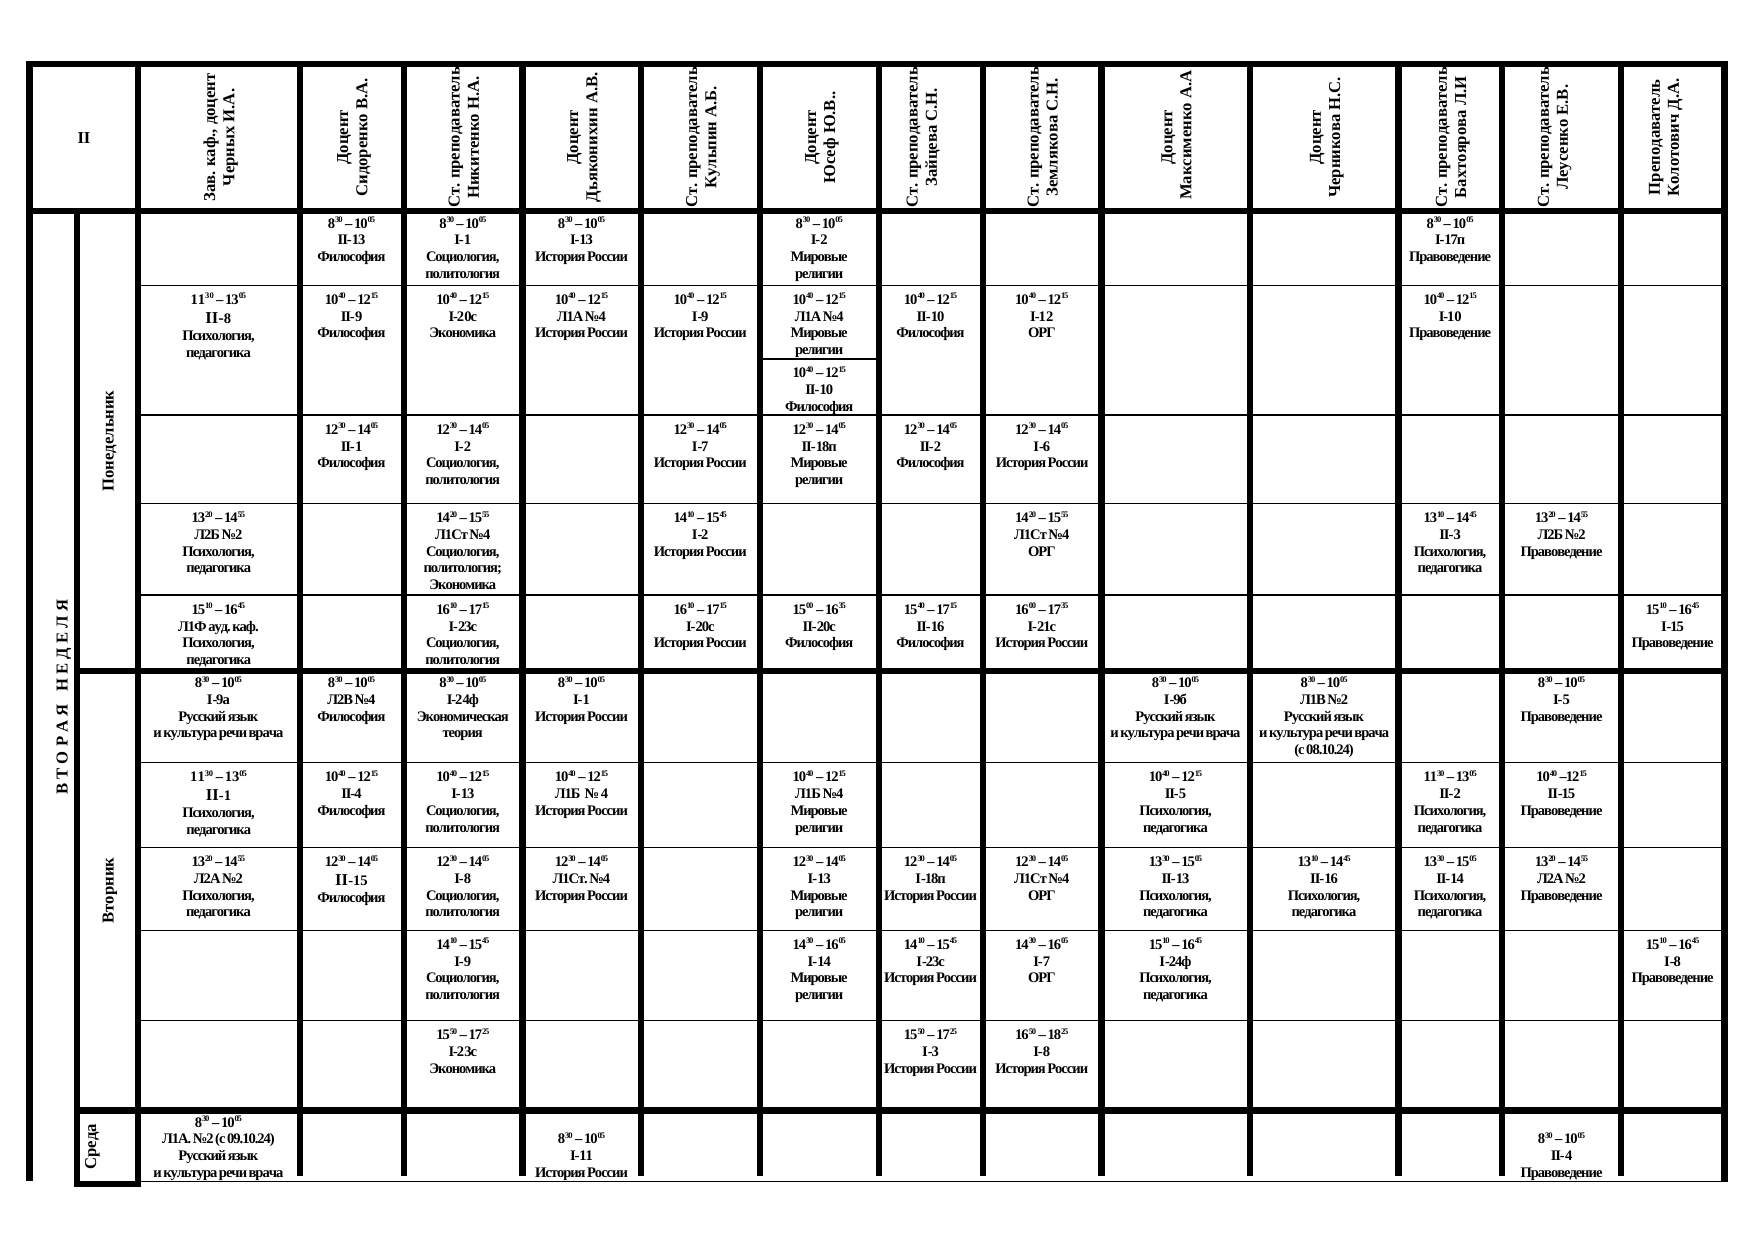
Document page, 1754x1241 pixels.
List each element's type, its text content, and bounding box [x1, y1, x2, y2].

table_cell [1624, 674, 1721, 762]
table_cell 1230 – 1405 I-2 Социология, политология [407, 416, 519, 503]
table_cell Среда [80, 1114, 135, 1181]
table_cell 1410 – 1545 I-9 Социология, политология [407, 931, 519, 1019]
table_cell 1510 – 1645 Л1Ф ауд. каф. Психология, педагогика [141, 596, 297, 668]
table_cell [1105, 214, 1247, 284]
table_cell [1253, 214, 1395, 284]
table_cell 1040 – 1215 I-10 Правоведение [1402, 286, 1499, 414]
table_header Доцент Сидоренко В.А. [303, 67, 401, 208]
table_cell 830 – 1005 I-11 История России [523, 1114, 641, 1181]
table_cell [141, 1021, 297, 1107]
table_cell [641, 1114, 760, 1181]
table_cell 1040 – 1215 I-9 История России [644, 286, 757, 414]
table_cell 1130 – 1305 II-8 Психология, педагогика [141, 286, 297, 414]
table_cell Вторник [80, 674, 135, 1107]
table_cell [1624, 1021, 1721, 1107]
table_cell 830 – 1005 I-1 Социология, политология [407, 214, 519, 284]
table_cell 1320 – 1455 Л2А №2 Правоведение [1505, 848, 1618, 929]
table_cell 1310 – 1445 II-16 Психология, педагогика [1253, 848, 1395, 929]
table_cell [1105, 596, 1247, 668]
table_header Доцент Юсеф Ю.В.. [763, 67, 876, 208]
table_cell [1621, 1114, 1721, 1181]
table_cell 1230 – 1405 II-1 Философия [303, 416, 401, 503]
table_header ІІ [33, 67, 135, 208]
table_cell Понедельник [80, 214, 135, 668]
table_cell [1105, 416, 1247, 503]
table_cell 1410 – 1545 I-2 История России [644, 504, 757, 594]
table_cell [1253, 504, 1395, 594]
table_cell 1040 – 1215 Л1А №4 Мировые религии [763, 286, 876, 358]
table_cell 1550 – 1725 I-3 История России [882, 1021, 980, 1107]
table_cell 1420 – 1555 Л1Ст №4 Социология, политология; Экономика [407, 504, 519, 594]
table_cell 1320 – 1455 Л2Б №2 Правоведение [1505, 504, 1618, 594]
table_cell В Т О Р А Я Н Е Д Е Л Я [33, 214, 74, 1181]
table_header Ст. преподаватель Зайцева С.Н. [882, 67, 980, 208]
table_cell 1040 – 1215 II-10 Философия [763, 360, 876, 414]
table_cell [1253, 416, 1395, 503]
table_cell [644, 1021, 757, 1107]
table_cell [644, 214, 757, 284]
table_cell 1610 – 1715 I-23с Социология, политология [407, 596, 519, 668]
table_cell [1402, 416, 1499, 503]
table_header Ст. преподаватель Никитенко Н.А. [407, 67, 519, 208]
table_cell [879, 1114, 983, 1181]
table_header Ст. преподаватель Бахтоярова Л.И [1402, 67, 1499, 208]
table_cell [882, 504, 980, 594]
table_cell 1430 – 1605 I-7 ОРГ [986, 931, 1098, 1019]
table_cell 1230 – 1405 II-15 Философия [303, 848, 401, 929]
table_cell 1230 – 1405 Л1Ст. №4 История России [526, 848, 638, 929]
table_header Преподаватель Колотович Д.А. [1624, 67, 1721, 208]
table_cell 1600 – 1735 I-21с История России [986, 596, 1098, 668]
table_cell [303, 504, 401, 594]
table_cell 1420 – 1555 Л1Ст №4 ОРГ [986, 504, 1098, 594]
table_cell [882, 214, 980, 284]
table_header Ст. преподаватель Кульпин А.Б. [644, 67, 757, 208]
table_cell 1040 – 1215 Л1Б № 4 История России [526, 763, 638, 847]
table_cell [1505, 416, 1618, 503]
table_cell [1624, 504, 1721, 594]
table_cell 830 – 1005 I-2 Мировые религии [763, 214, 876, 284]
table_cell [1253, 1021, 1395, 1107]
table_cell [303, 596, 401, 668]
table_cell 1040 – 1215 II-10 Философия [882, 286, 980, 414]
table_cell 1230 – 1405 Л1Ст №4 ОРГ [986, 848, 1098, 929]
table_cell [1402, 674, 1499, 762]
table_cell 1040 – 1215 I-20с Экономика [407, 286, 519, 414]
table_cell 1230 – 1405 II-2 Философия [882, 416, 980, 503]
table_cell 830 – 1005 I-24ф Экономическая теория [407, 674, 519, 762]
table_header Доцент Дьяконихин А.В. [526, 67, 638, 208]
table_cell 1040 – 1215 II-5 Психология, педагогика [1105, 763, 1247, 847]
table_cell [303, 1021, 401, 1107]
table_cell [1399, 1114, 1502, 1181]
table_cell 830 – 1005 II-13 Философия [303, 214, 401, 284]
table_cell [760, 1114, 879, 1181]
table_cell 1040 – 1215 Л1Б №4 Мировые религии [763, 763, 876, 847]
table_cell 1230 – 1405 II-18п Мировые религии [763, 416, 876, 503]
table_cell [404, 1114, 522, 1181]
table_cell 1550 – 1725 I-23с Экономика [407, 1021, 519, 1107]
table_cell [882, 674, 980, 762]
table_cell [1624, 416, 1721, 503]
table_cell 1130 – 1305 II-1 Психология, педагогика [141, 763, 297, 847]
table_cell 830 – 1005 I-5 Правоведение [1505, 674, 1618, 762]
table_cell 830 – 1005 I-9б Русский язык и культура речи врача [1105, 674, 1247, 762]
table_cell 1040 – 1215 I-12 ОРГ [986, 286, 1098, 414]
table_cell [1105, 504, 1247, 594]
table_cell 1230 – 1405 I-8 Социология, политология [407, 848, 519, 929]
table_cell 1410 – 1545 I-23с История России [882, 931, 980, 1019]
table_cell [1253, 763, 1395, 847]
table_cell [1624, 763, 1721, 847]
table_cell 830 – 1005 Л1А. №2 (с 09.10.24) Русский язык и культура речи врача [141, 1114, 300, 1181]
table_cell 1230 – 1405 I-7 История России [644, 416, 757, 503]
table_header Зав. каф., доцент Черных И.А. [141, 67, 297, 208]
table_cell [526, 1021, 638, 1107]
table_cell 1330 – 1505 II-13 Психология, педагогика [1105, 848, 1247, 929]
table_cell [300, 1114, 404, 1181]
table_header Доцент Максименко А.А [1105, 67, 1247, 208]
table_cell 830 – 1005 Л1В №2 Русский язык и культура речи врача (с 08.10.24) [1253, 674, 1395, 762]
table_cell [1253, 931, 1395, 1019]
table_cell 830 – 1005 I-9а Русский язык и культура речи врача [141, 674, 297, 762]
table_cell 1510 – 1645 I-24ф Психология, педагогика [1105, 931, 1247, 1019]
table_cell 1320 – 1455 Л2Б №2 Психология, педагогика [141, 504, 297, 594]
table_cell [1250, 1114, 1398, 1181]
table_cell [526, 416, 638, 503]
table_cell [882, 763, 980, 847]
table_header Доцент Черникова Н.С. [1253, 67, 1395, 208]
table_cell 830 – 1005 I-17п Правоведение [1402, 214, 1499, 284]
table_cell 1430 – 1605 I-14 Мировые религии [763, 931, 876, 1019]
table_cell [986, 763, 1098, 847]
table_cell [141, 214, 297, 284]
table_cell 1510 – 1645 I-15 Правоведение [1624, 596, 1721, 668]
table_cell 1610 – 1715 I-20с История России [644, 596, 757, 668]
table_cell [1402, 931, 1499, 1019]
table_cell 1040 –1215 II-15 Правоведение [1505, 763, 1618, 847]
table_cell [1624, 848, 1721, 929]
table_cell [763, 504, 876, 594]
table_cell 830 – 1005 Л2В №4 Философия [303, 674, 401, 762]
table_cell 1040 – 1215 II-4 Философия [303, 763, 401, 847]
table_cell 1040 – 1215 I-13 Социология, политология [407, 763, 519, 847]
table_cell 1500 – 1635 II-20с Философия [763, 596, 876, 668]
table_cell [986, 674, 1098, 762]
table_cell [763, 1021, 876, 1107]
table_cell 1510 – 1645 I-8 Правоведение [1624, 931, 1721, 1019]
table_cell [1402, 596, 1499, 668]
table_cell [141, 416, 297, 503]
table_cell [1253, 286, 1395, 414]
table_cell [763, 674, 876, 762]
table_cell 830 – 1005 I-1 История России [526, 674, 638, 762]
table_cell [526, 931, 638, 1019]
table_cell [983, 1114, 1101, 1181]
table_cell [644, 674, 757, 762]
table_cell [644, 763, 757, 847]
table_cell [1505, 1021, 1618, 1107]
table_cell [1101, 1114, 1250, 1181]
table_cell [1253, 596, 1395, 668]
table_cell 1230 – 1405 I-18п История России [882, 848, 980, 929]
table_cell 1540 – 1715 II-16 Философия [882, 596, 980, 668]
table_cell 1330 – 1505 II-14 Психология, педагогика [1402, 848, 1499, 929]
table_cell 1230 – 1405 I-6 История России [986, 416, 1098, 503]
table_cell [141, 931, 297, 1019]
table_cell 830 – 1005 I-13 История России [526, 214, 638, 284]
table_cell [1402, 1021, 1499, 1107]
table_cell 1230 – 1405 I-13 Мировые религии [763, 848, 876, 929]
table_cell 1040 – 1215 Л1А №4 История России [526, 286, 638, 414]
table_header Ст. преподаватель Леусенко Е.В. [1505, 67, 1618, 208]
table_cell [986, 214, 1098, 284]
table_cell [644, 931, 757, 1019]
table_cell [1105, 286, 1247, 414]
table_cell 1130 – 1305 II-2 Психология, педагогика [1402, 763, 1499, 847]
table_header Ст. преподаватель Землякова С.Н. [986, 67, 1098, 208]
table_cell [303, 931, 401, 1019]
table_cell 1040 – 1215 II-9 Философия [303, 286, 401, 414]
table_cell [1624, 286, 1721, 414]
table_cell [644, 848, 757, 929]
table_cell 1320 – 1455 Л2А №2 Психология, педагогика [141, 848, 297, 929]
table_cell [1505, 214, 1618, 284]
table_cell [1624, 214, 1721, 284]
table_cell 1650 – 1825 I-8 История России [986, 1021, 1098, 1107]
table_cell [1505, 931, 1618, 1019]
table_cell 830 – 1005 II-4 Правоведение [1502, 1114, 1621, 1181]
table_cell [1505, 596, 1618, 668]
table_cell 1310 – 1445 II-3 Психология, педагогика [1402, 504, 1499, 594]
table_cell [526, 504, 638, 594]
table_cell [1505, 286, 1618, 414]
table_cell [1105, 1021, 1247, 1107]
table_cell [526, 596, 638, 668]
